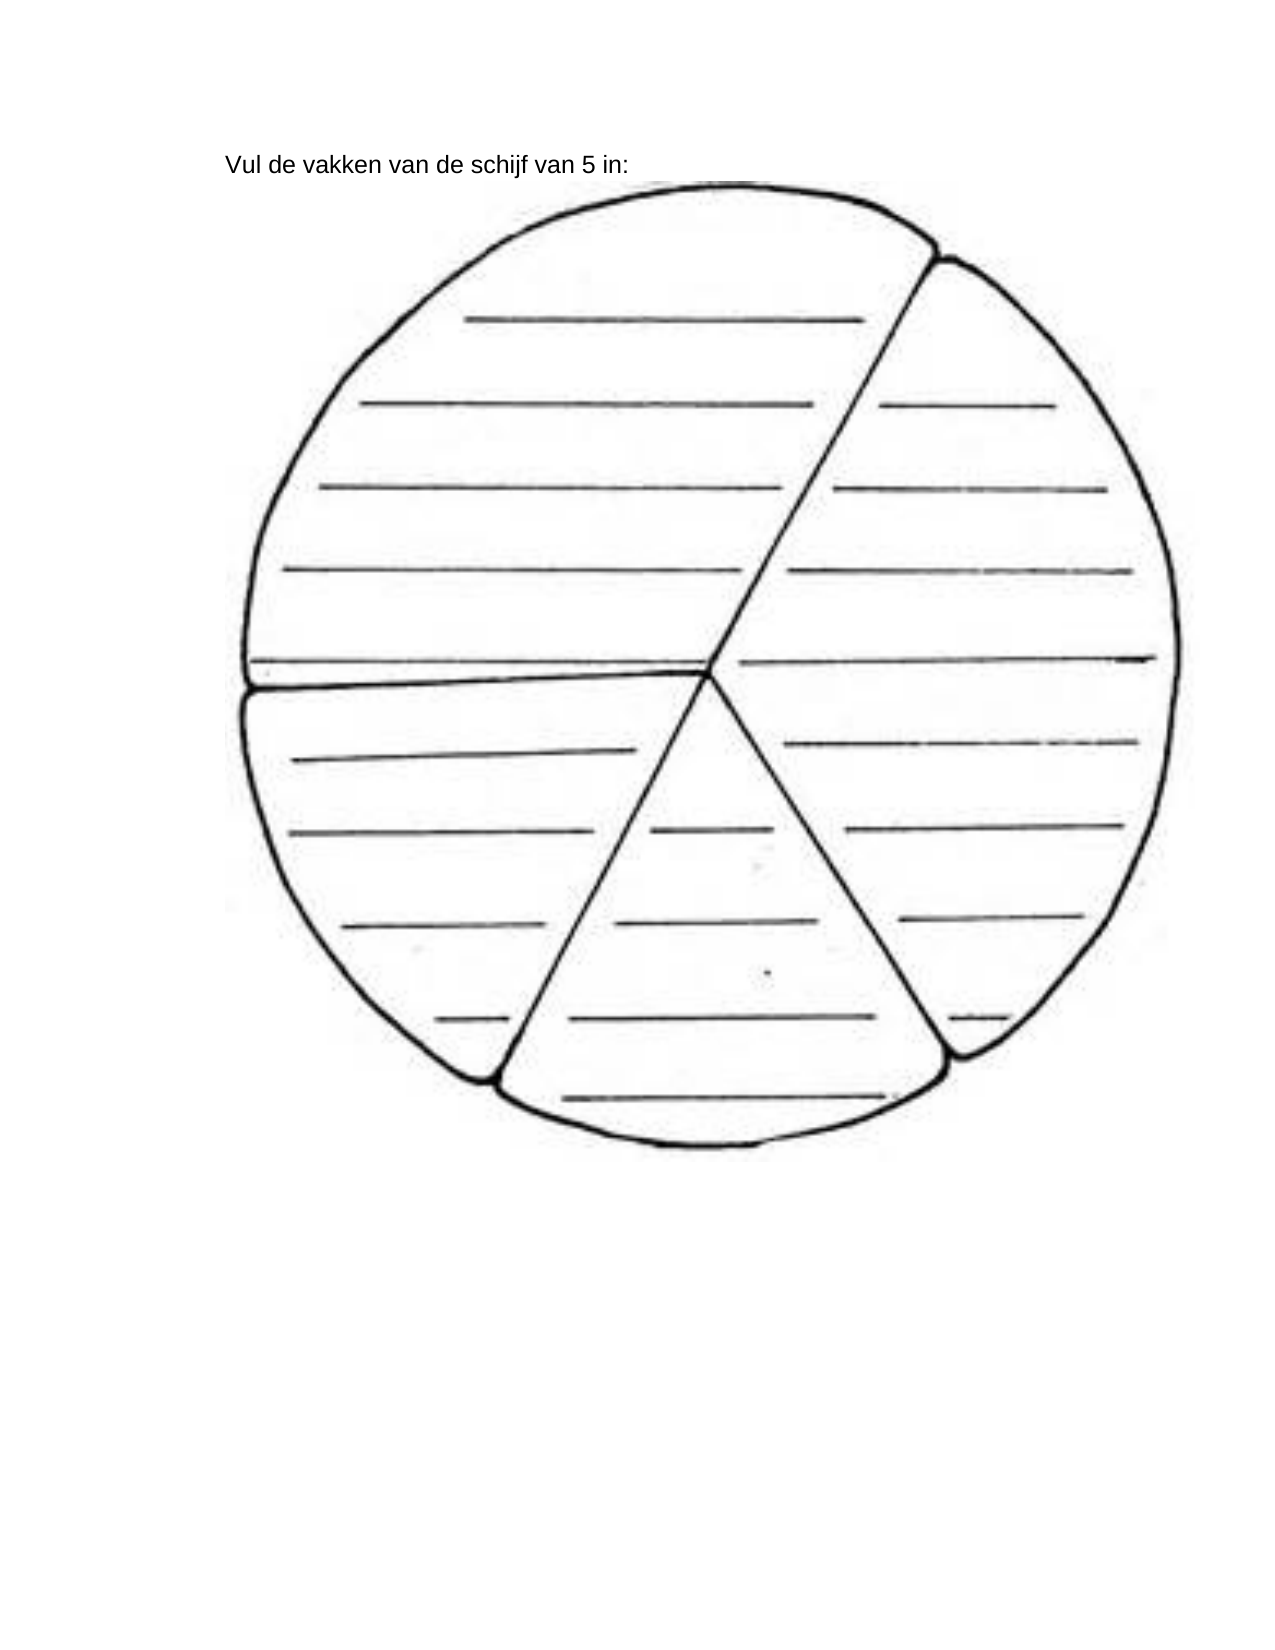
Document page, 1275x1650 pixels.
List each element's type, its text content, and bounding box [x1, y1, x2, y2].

list Vul de vakken van de schijf van 5 in: [225, 150, 1125, 179]
picture [225, 181, 1200, 1162]
